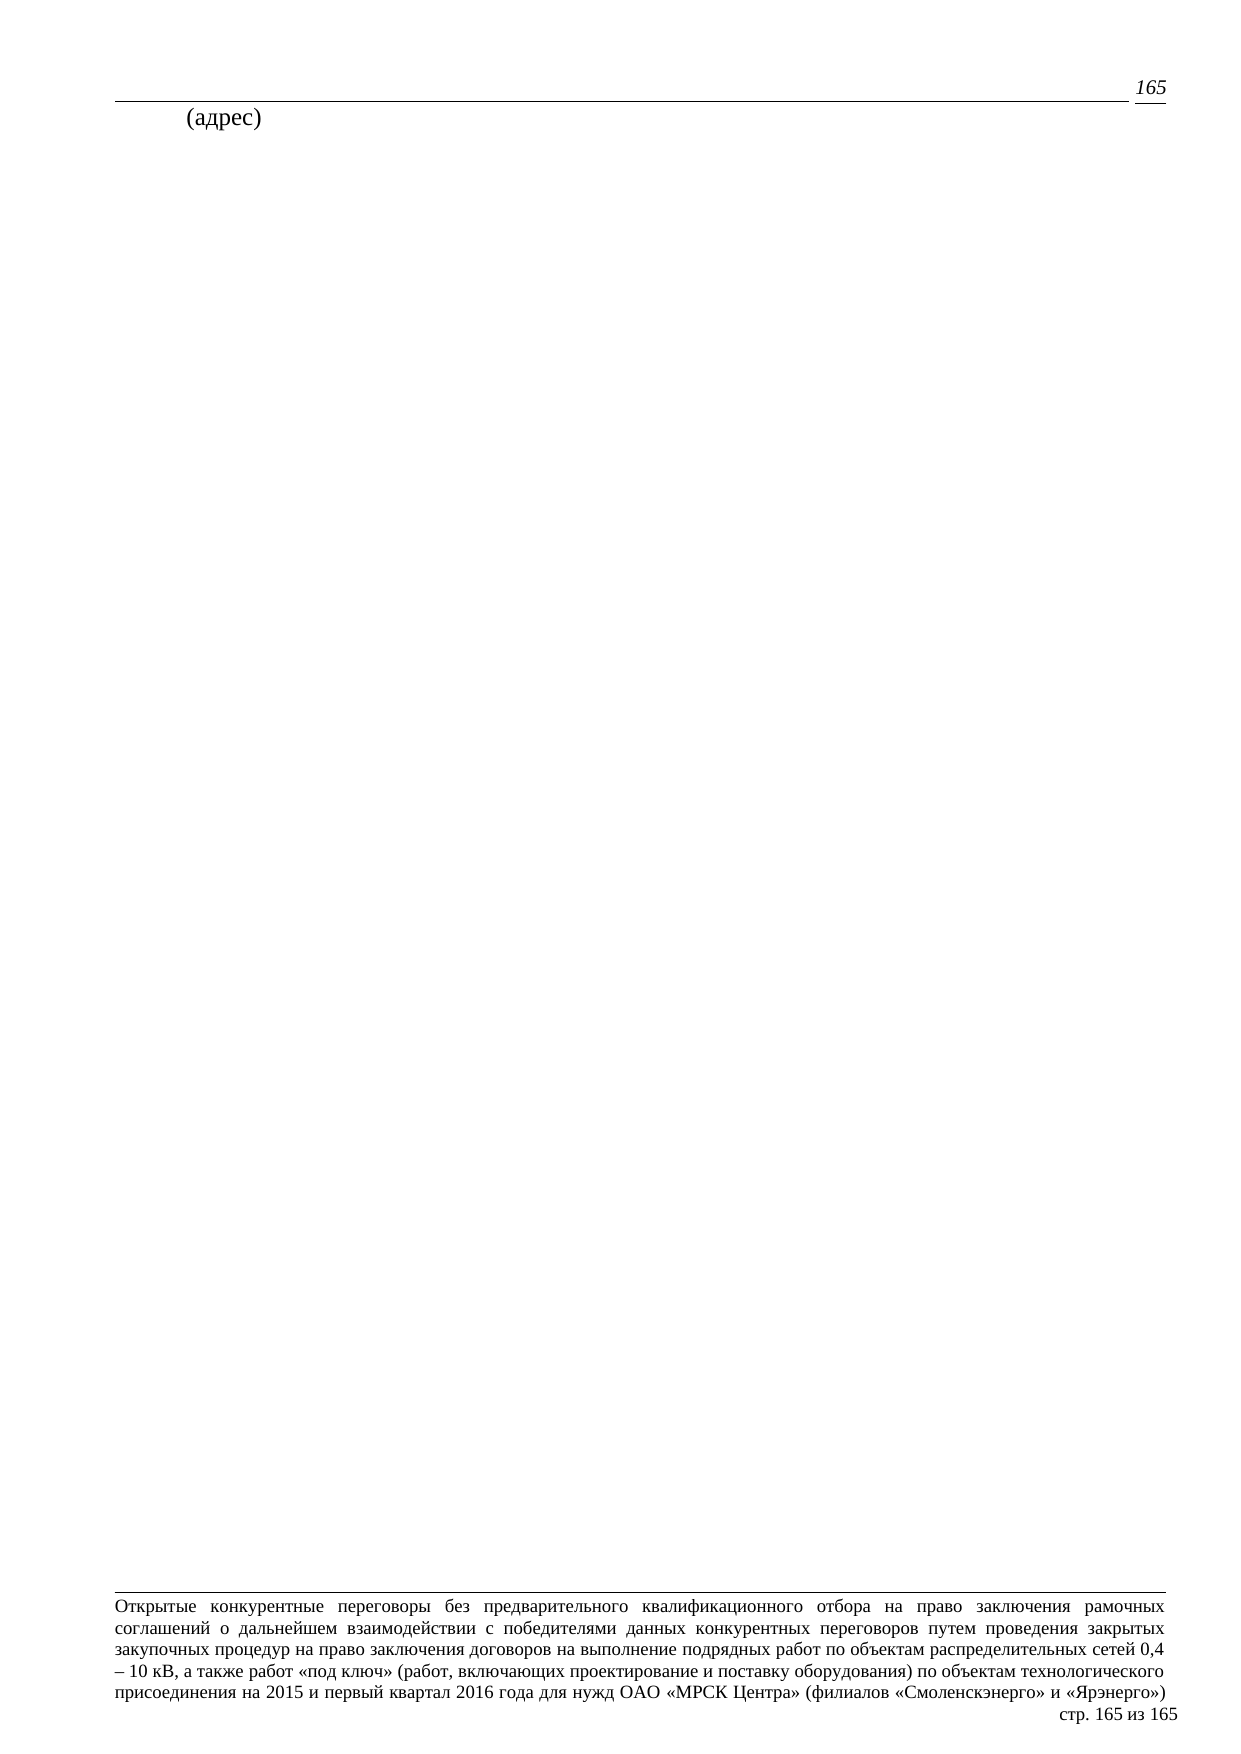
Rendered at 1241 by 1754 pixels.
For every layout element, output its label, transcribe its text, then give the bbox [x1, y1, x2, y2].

text (адрес) [114, 102, 1166, 131]
